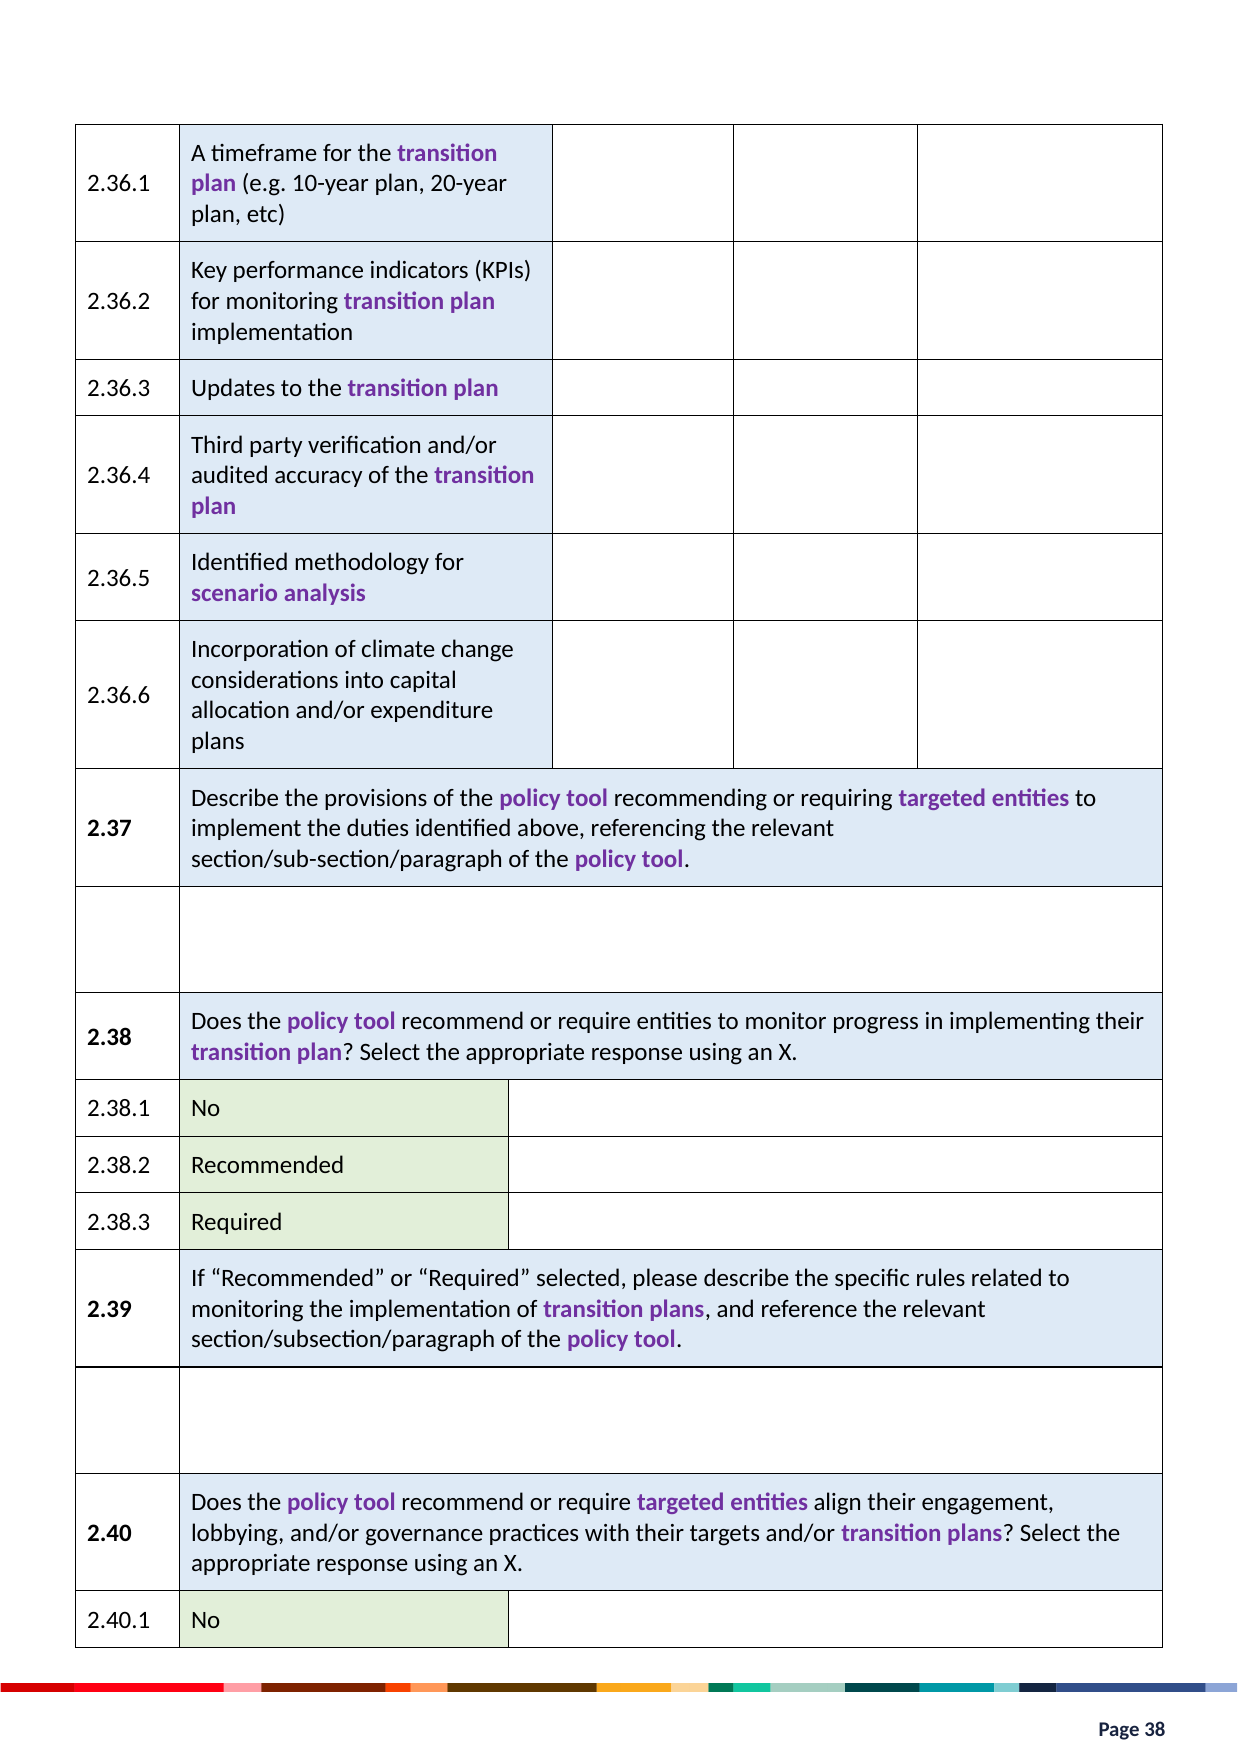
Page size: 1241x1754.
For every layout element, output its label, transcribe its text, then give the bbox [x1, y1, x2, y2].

table_cell [918, 416, 1162, 533]
table_cell Incorporation of climate change considerations into capital allocation and/or expenditure plans [180, 621, 552, 768]
table_cell [509, 1193, 1162, 1249]
table_cell Does the policy tool recommend or require targeted entities align their engagement, lobbying, and/or governance practices with their targets and/or transition plans? Select the appropriate response using an X. [180, 1474, 1162, 1590]
table_cell [734, 360, 917, 415]
table_cell 2.36.3 [76, 360, 179, 415]
table_cell 2.39 [76, 1250, 179, 1366]
table_cell [734, 621, 917, 768]
table_cell Identified methodology for scenario analysis [180, 534, 552, 620]
table_cell Recommended [180, 1137, 508, 1192]
table_cell [553, 360, 733, 415]
table_cell 2.38 [76, 993, 179, 1079]
table_cell [918, 534, 1162, 620]
table_cell [553, 534, 733, 620]
table_cell Required [180, 1193, 508, 1249]
table_cell 2.38.2 [76, 1137, 179, 1192]
table_cell [553, 621, 733, 768]
table_cell 2.36.6 [76, 621, 179, 768]
table_cell 2.38.3 [76, 1193, 179, 1249]
table_cell [553, 125, 733, 241]
table_cell [76, 887, 179, 992]
table_cell 2.40 [76, 1474, 179, 1590]
table_cell 2.36.2 [76, 242, 179, 359]
table_cell [509, 1080, 1162, 1136]
table_cell Key performance indicators (KPIs) for monitoring transition plan implementation [180, 242, 552, 359]
picture [0, 1683, 1236, 1692]
table_cell [734, 416, 917, 533]
table_cell A timeframe for the transition plan (e.g. 10-year plan, 20-year plan, etc) [180, 125, 552, 241]
table_cell Describe the provisions of the policy tool recommending or requiring targeted entities to implement the duties identified above, referencing the relevant section/sub-section/paragraph of the policy tool. [180, 769, 1162, 886]
table_cell If “Recommended” or “Required” selected, please describe the specific rules related to monitoring the implementation of transition plans, and reference the relevant section/subsection/paragraph of the policy tool. [180, 1250, 1162, 1366]
table_cell [734, 125, 917, 241]
table_cell 2.40.1 [76, 1591, 179, 1647]
table_cell [180, 887, 1162, 992]
table_cell [180, 1368, 1162, 1473]
table_cell 2.36.1 [76, 125, 179, 241]
table_cell No [180, 1591, 508, 1647]
table_cell [918, 621, 1162, 768]
table_cell [734, 242, 917, 359]
table_cell No [180, 1080, 508, 1136]
table_cell Does the policy tool recommend or require entities to monitor progress in implementing their transition plan? Select the appropriate response using an X. [180, 993, 1162, 1079]
table_cell [509, 1137, 1162, 1192]
table_cell [918, 125, 1162, 241]
table_cell Updates to the transition plan [180, 360, 552, 415]
table_cell [553, 416, 733, 533]
table_cell [509, 1591, 1162, 1647]
table_cell 2.36.4 [76, 416, 179, 533]
table_cell [553, 242, 733, 359]
table_cell 2.37 [76, 769, 179, 886]
table_cell [734, 534, 917, 620]
table_cell Third party verification and/or audited accuracy of the transition plan [180, 416, 552, 533]
table_cell 2.38.1 [76, 1080, 179, 1136]
table_cell [918, 360, 1162, 415]
table_cell 2.36.5 [76, 534, 179, 620]
table_cell [918, 242, 1162, 359]
table_cell [76, 1368, 179, 1473]
